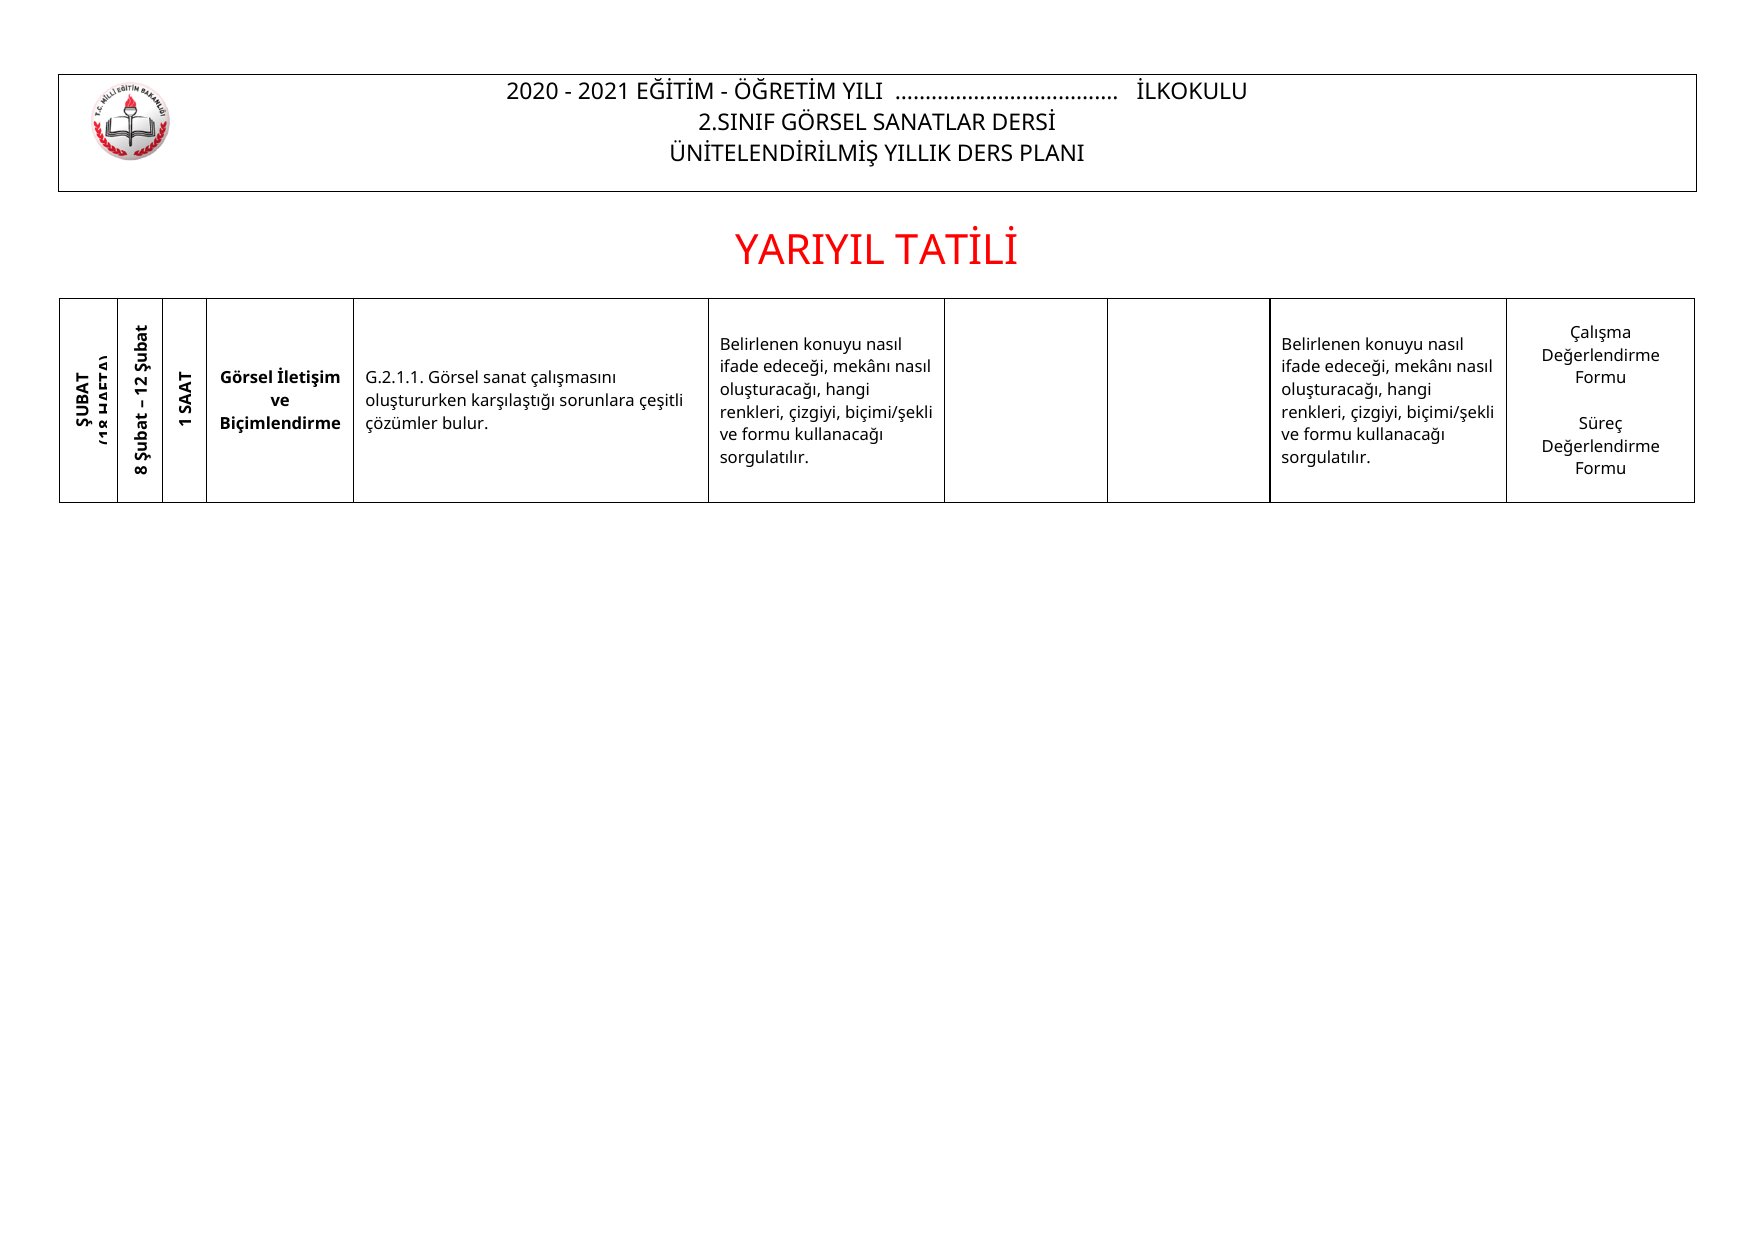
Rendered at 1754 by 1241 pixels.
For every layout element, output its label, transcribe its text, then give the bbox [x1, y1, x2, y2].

table_header G.2.1.1. Görsel sanat çalışmasını oluştururken karşılaştığı sorunlara çeşitli çözümler bulur. [354, 299, 708, 502]
table_header Belirlenen konuyu nasıl ifade edeceği, mekânı nasıl oluşturacağı, hangi renkleri, çizgiyi, biçimi/şekli ve formu kullanacağı sorgulatılır. [709, 299, 944, 502]
picture [85, 77, 175, 167]
table_header 8 Şubat – 12 Şubat [118, 299, 162, 502]
table_header Görsel İletişim ve Biçimlendirme [207, 299, 353, 502]
text YARIYIL TATİLİ [59, 220, 1695, 277]
table_header [1108, 299, 1269, 502]
table_header Belirlenen konuyu nasıl ifade edeceği, mekânı nasıl oluşturacağı, hangi renkleri, çizgiyi, biçimi/şekli ve formu kullanacağı sorgulatılır. [1271, 299, 1506, 502]
table_header [945, 299, 1107, 502]
table_header 1 SAAT [163, 299, 206, 502]
table_header Çalışma Değerlendirme Formu Süreç Değerlendirme Formu [1507, 299, 1694, 502]
table_header ŞUBAT (18.HAFTA) [60, 299, 117, 502]
